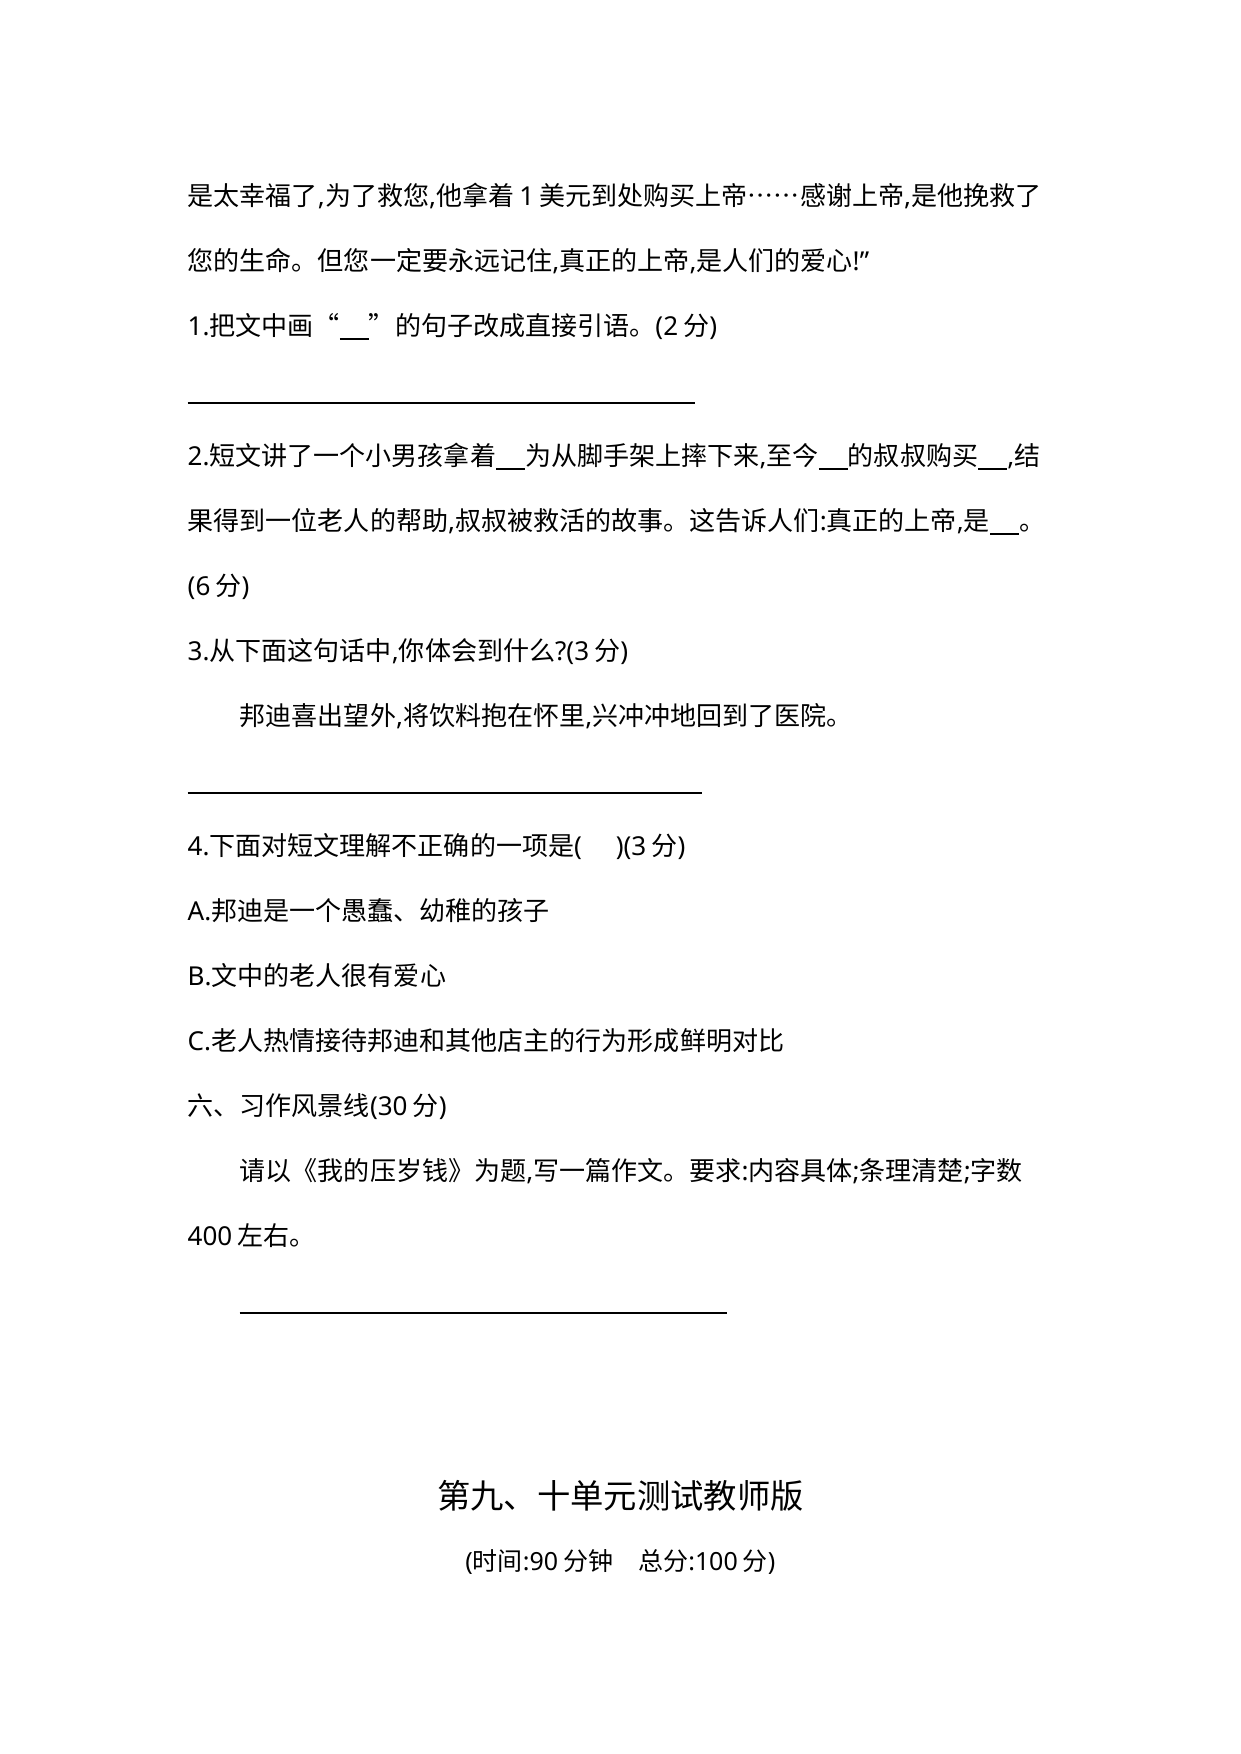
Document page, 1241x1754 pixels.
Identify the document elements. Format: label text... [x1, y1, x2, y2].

text 4.下面对短文理解不正确的一项是( )(3分) [187, 812, 1053, 877]
text 1.把文中画“ ”的句子改成直接引语。(2分) [187, 292, 1053, 357]
text A.邦迪是一个愚蠢、幼稚的孩子 [187, 877, 1053, 942]
text 第九、十单元测试教师版 [187, 1462, 1053, 1527]
text 邦迪喜出望外,将饮料抱在怀里,兴冲冲地回到了医院。 [187, 682, 1053, 747]
text 请以《我的压岁钱》为题,写一篇作文。要求:内容具体;条理清楚;字数400左右。 [187, 1137, 1053, 1267]
text C.老人热情接待邦迪和其他店主的行为形成鲜明对比 [187, 1007, 1053, 1072]
text B.文中的老人很有爱心 [187, 942, 1053, 1007]
text (时间:90分钟 总分:100分) [187, 1527, 1053, 1592]
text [187, 162, 1053, 292]
text 2.短文讲了一个小男孩拿着 为从脚手架上摔下来,至今 的叔叔购买 ,结果得到一位老人的帮助,叔叔被救活的故事。这告诉人们:真正的上帝,是 。(6分) [187, 422, 1053, 617]
text 六、习作风景线(30分) [187, 1072, 1053, 1137]
text 3.从下面这句话中,你体会到什么?(3分) [187, 617, 1053, 682]
